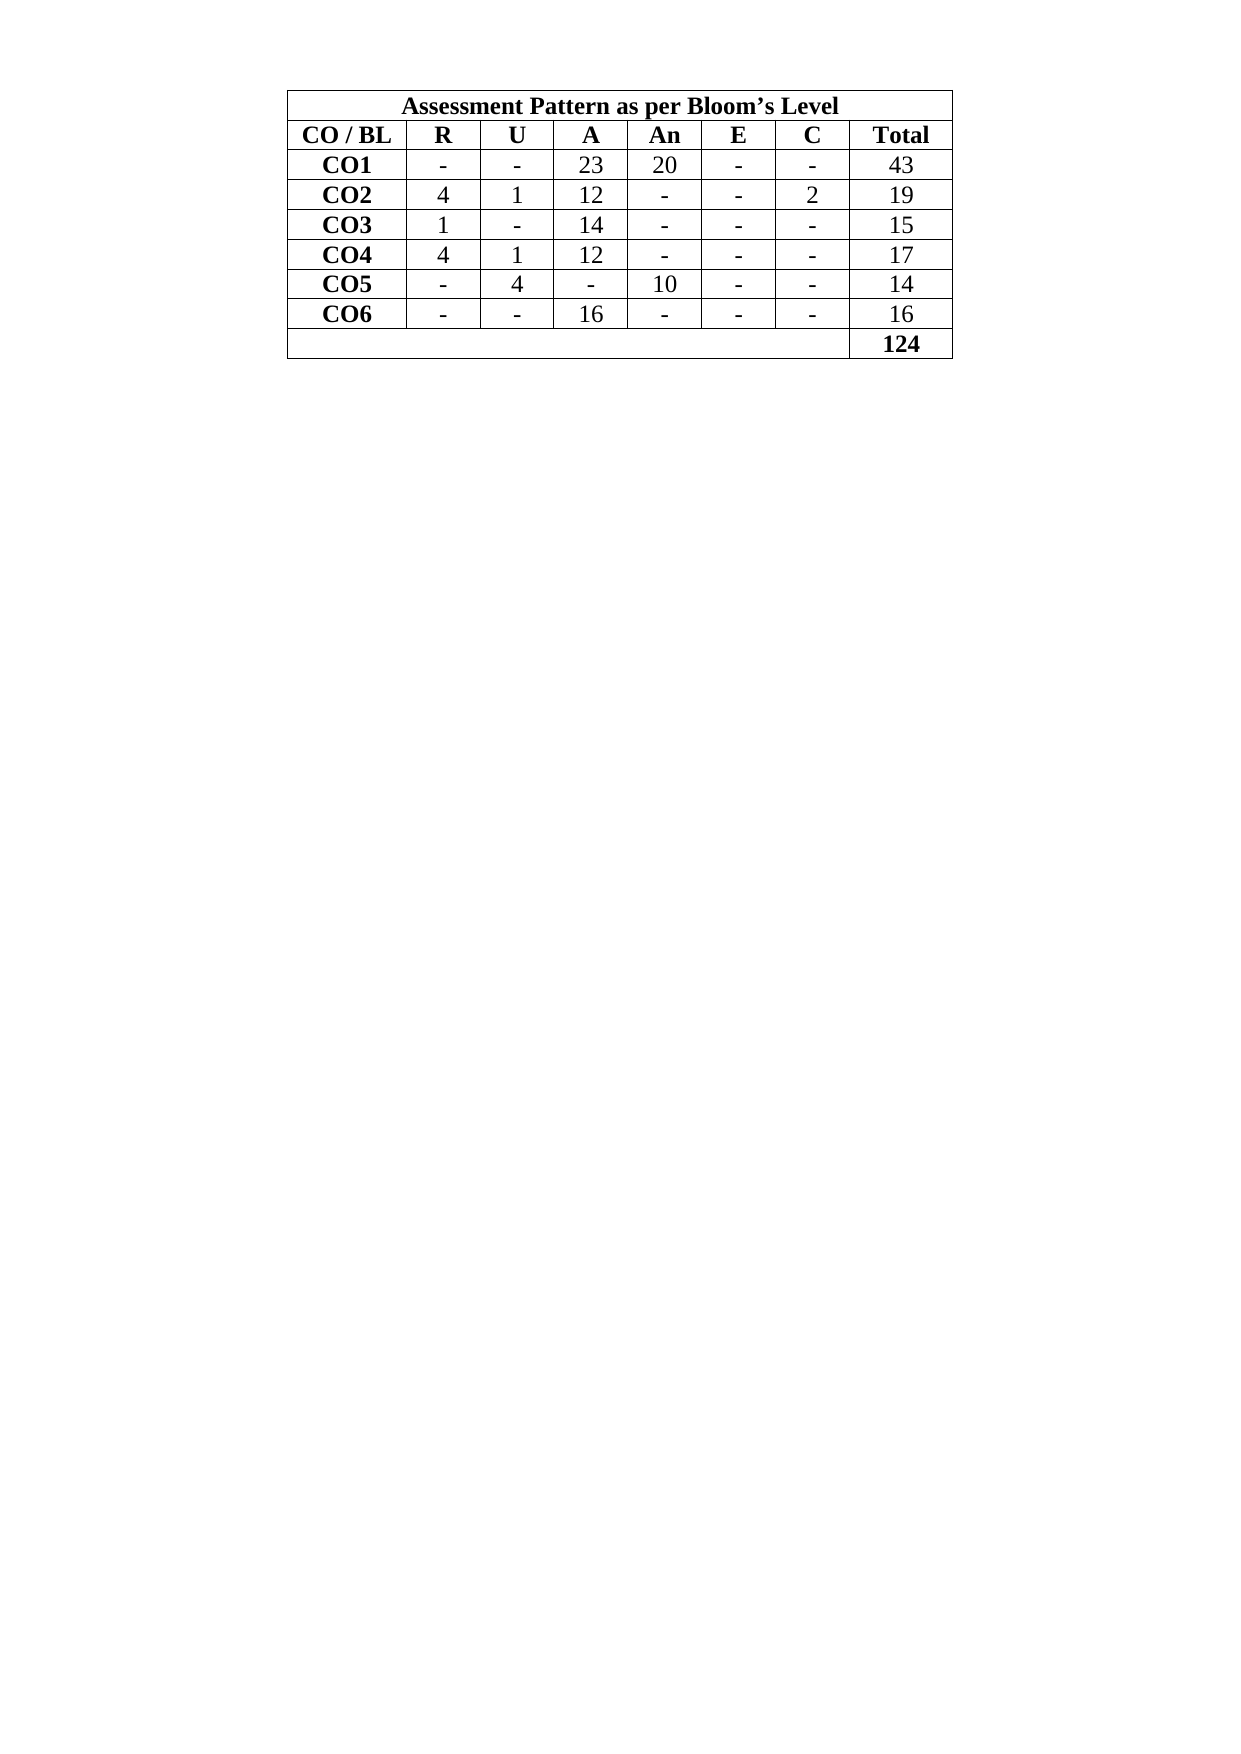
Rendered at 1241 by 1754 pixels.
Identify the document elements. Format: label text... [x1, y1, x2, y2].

table_cell 14 [554, 210, 627, 239]
table_cell 17 [850, 240, 952, 268]
table_cell CO4 [288, 240, 406, 268]
table_cell 1 [481, 240, 553, 268]
table_cell - [628, 210, 701, 239]
table_cell 43 [850, 150, 952, 179]
table_cell 16 [554, 299, 627, 328]
table_header Assessment Pattern as per Bloom’s Level [288, 91, 952, 119]
table_cell - [481, 299, 553, 328]
table_cell 10 [628, 270, 701, 298]
table_cell 23 [554, 150, 627, 179]
table_cell 12 [554, 180, 627, 209]
table_cell CO6 [288, 299, 406, 328]
table_cell 4 [481, 270, 553, 298]
table_cell - [628, 180, 701, 209]
table_cell - [481, 150, 553, 179]
table_cell 2 [776, 180, 849, 209]
table_cell C [776, 121, 849, 149]
table_cell - [776, 270, 849, 298]
table_cell 20 [628, 150, 701, 179]
table_cell - [628, 299, 701, 328]
table_cell CO5 [288, 270, 406, 298]
table_cell - [628, 240, 701, 268]
table_cell - [776, 150, 849, 179]
table_cell - [407, 150, 480, 179]
table_cell - [407, 270, 480, 298]
table_cell 1 [481, 180, 553, 209]
table_cell 124 [850, 329, 952, 358]
table_cell 19 [850, 180, 952, 209]
table_cell E [702, 121, 775, 149]
table_cell An [628, 121, 701, 149]
table_cell CO3 [288, 210, 406, 239]
table_cell R [407, 121, 480, 149]
table_cell 15 [850, 210, 952, 239]
table_cell - [702, 299, 775, 328]
table_cell 4 [407, 180, 480, 209]
table_cell 14 [850, 270, 952, 298]
table_cell - [407, 299, 480, 328]
table_cell - [776, 210, 849, 239]
table_cell - [554, 270, 627, 298]
table_cell - [702, 210, 775, 239]
table_cell - [702, 240, 775, 268]
table_cell 4 [407, 240, 480, 268]
table_cell - [702, 150, 775, 179]
table_cell 1 [407, 210, 480, 239]
table_cell 12 [554, 240, 627, 268]
table_cell CO / BL [288, 121, 406, 149]
table_cell 16 [850, 299, 952, 328]
table_cell CO2 [288, 180, 406, 209]
table_cell CO1 [288, 150, 406, 179]
table_cell [288, 329, 849, 358]
table_cell - [702, 180, 775, 209]
table_cell U [481, 121, 553, 149]
table_cell A [554, 121, 627, 149]
table_cell Total [850, 121, 952, 149]
table_cell - [776, 299, 849, 328]
table_cell - [702, 270, 775, 298]
table_cell - [776, 240, 849, 268]
table_cell - [481, 210, 553, 239]
